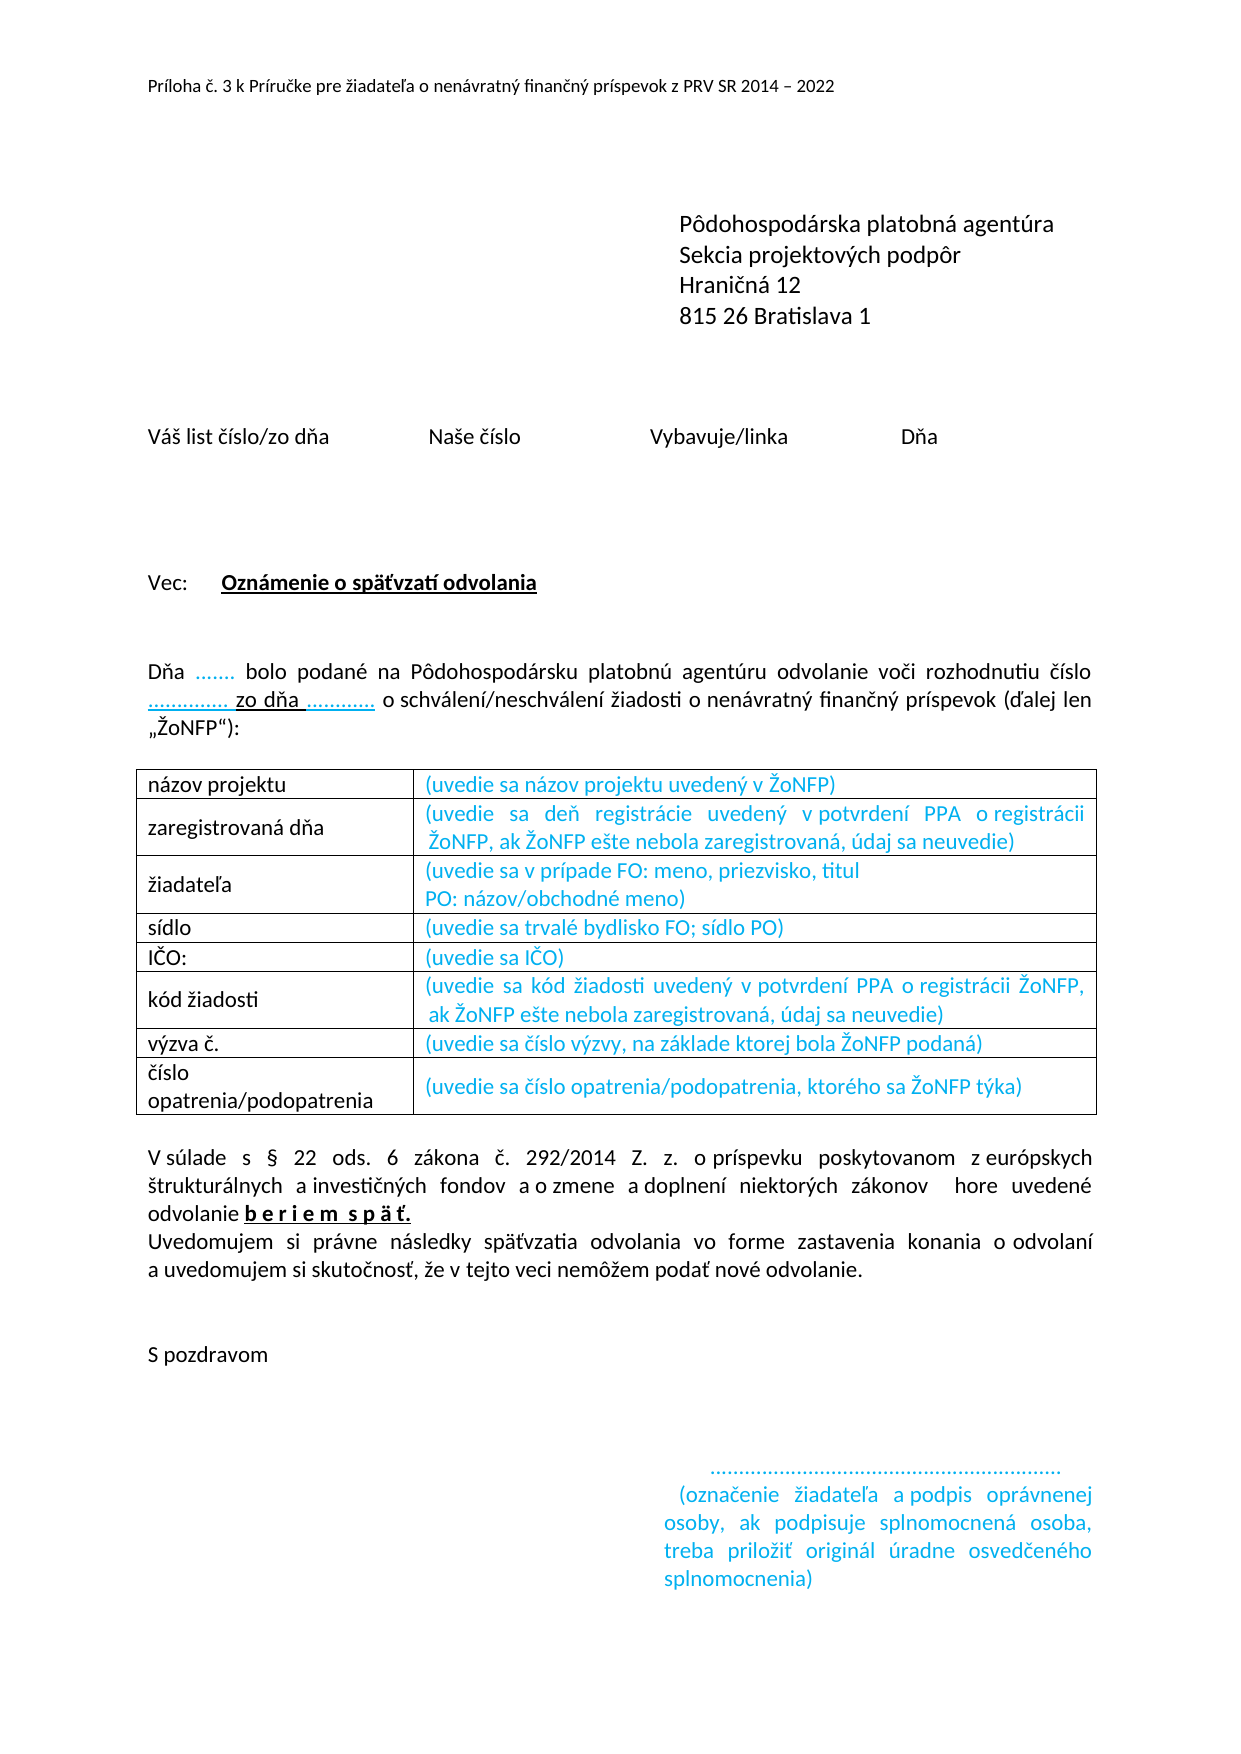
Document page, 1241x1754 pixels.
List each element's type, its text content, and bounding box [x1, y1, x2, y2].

table_cell výzva č. [137, 1029, 413, 1057]
text Vec: Oznámenie o späťvzatí odvolania [148, 568, 1093, 596]
table_cell číslo opatrenia/podopatrenia [137, 1058, 413, 1114]
table_cell (uvedie sa kód žiadosti uvedený v potvrdení PPA o registrácii ŽoNFP, ak ŽoNFP ešte nebola zaregistrovaná, údaj sa neuvedie) [414, 972, 1096, 1028]
text Váš list číslo/zo dňa Naše číslo Vybavuje/linka Dňa [148, 422, 1093, 450]
text S pozdravom [148, 1340, 1093, 1368]
table_cell kód žiadosti [137, 972, 413, 1028]
table_cell zaregistrovaná dňa [137, 799, 413, 855]
table_cell (uvedie sa deň registrácie uvedený v potvrdení PPA o registrácii ŽoNFP, ak ŽoNFP ešte nebola zaregistrovaná, údaj sa neuvedie) [414, 799, 1096, 855]
table_cell sídlo [137, 914, 413, 942]
text V súlade s § 22 ods. 6 zákona č. 292/2014 Z. z. o príspevku poskytovanom z európskych štrukturálnych a investičných fondov a o zmene a doplnení niektorých zákonov hore uvedené odvolanie b e r i e m s p ä ť. [148, 1143, 1093, 1227]
table_cell (uvedie sa číslo výzvy, na základe ktorej bola ŽoNFP podaná) [414, 1029, 1096, 1057]
text Dňa ....... bolo podané na Pôdohospodársku platobnú agentúru odvolanie voči rozhodnutiu číslo .............. zo dňa ............ o schválení/neschválení žiadosti o nenávratný finančný príspevok (ďalej len „ŽoNFP“): [148, 657, 1093, 741]
text Sekcia projektových podpôr [148, 239, 1093, 270]
text Uvedomujem si právne následky späťvzatia odvolania vo forme zastavenia konania o odvolaní a uvedomujem si skutočnosť, že v tejto veci nemôžem podať nové odvolanie. [148, 1227, 1093, 1283]
text Pôdohospodárska platobná agentúra [148, 209, 1093, 239]
table_header (uvedie sa názov projektu uvedený v ŽoNFP) [414, 770, 1096, 798]
table_cell IČO: [137, 943, 413, 971]
table_header názov projektu [137, 770, 413, 798]
text Hraničná 12 [148, 270, 1093, 300]
text (označenie žiadateľa a podpis oprávnenej osoby, ak podpisuje splnomocnená osoba, treba priložiť originál úradne osvedčeného splnomocnenia) [664, 1480, 1093, 1592]
table_cell (uvedie sa v prípade FO: meno, priezvisko, titul PO: názov/obchodné meno) [414, 856, 1096, 912]
table_cell (uvedie sa číslo opatrenia/podopatrenia, ktorého sa ŽoNFP týka) [414, 1058, 1096, 1114]
text ............................................................. [148, 1452, 1093, 1480]
table_cell (uvedie sa trvalé bydlisko FO; sídlo PO) [414, 914, 1096, 942]
table_cell žiadateľa [137, 856, 413, 912]
text 815 26 Bratislava 1 [148, 300, 1093, 331]
table_cell (uvedie sa IČO) [414, 943, 1096, 971]
